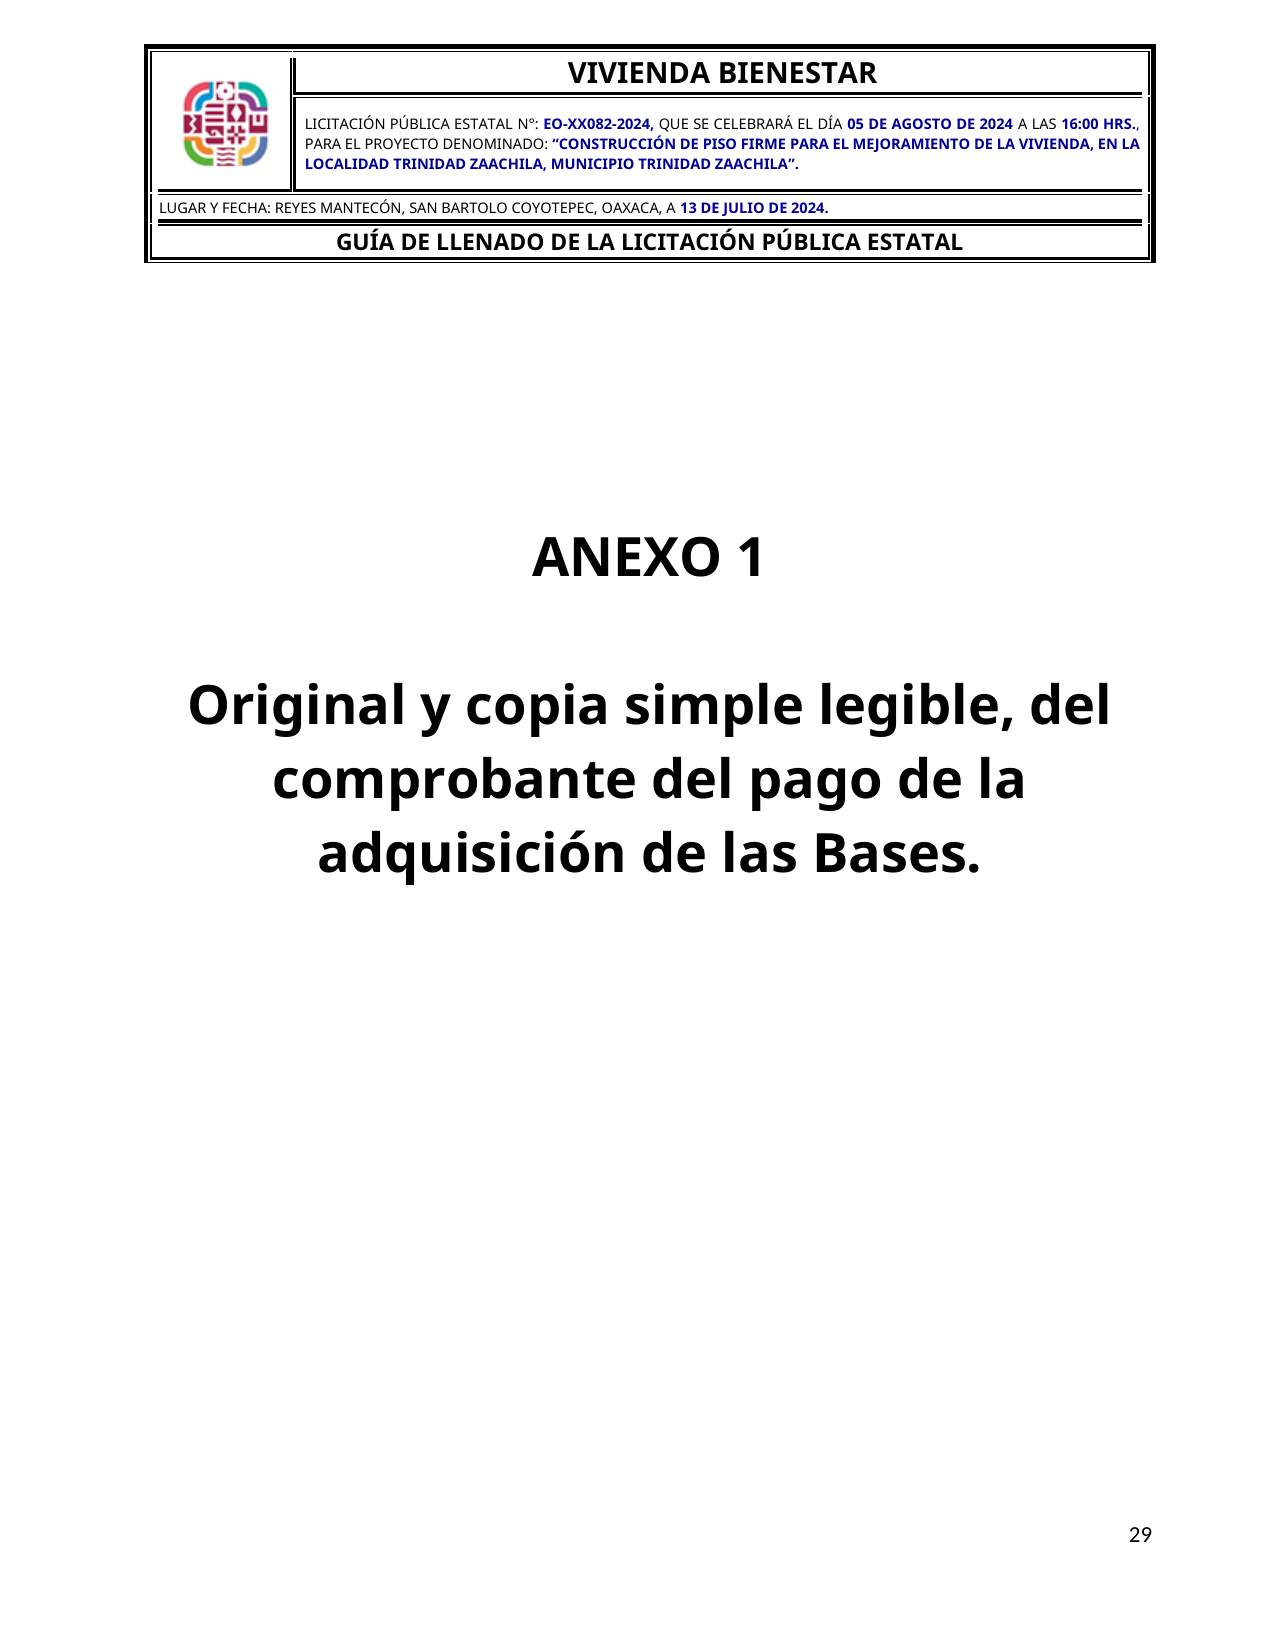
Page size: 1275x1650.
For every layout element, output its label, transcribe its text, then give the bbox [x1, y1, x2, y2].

picture [172, 73, 279, 172]
text Original y copia simple legible, del comprobante del pago de la adquisición de las Bases. [148, 667, 1152, 888]
text ANEXO 1 [148, 518, 1152, 592]
